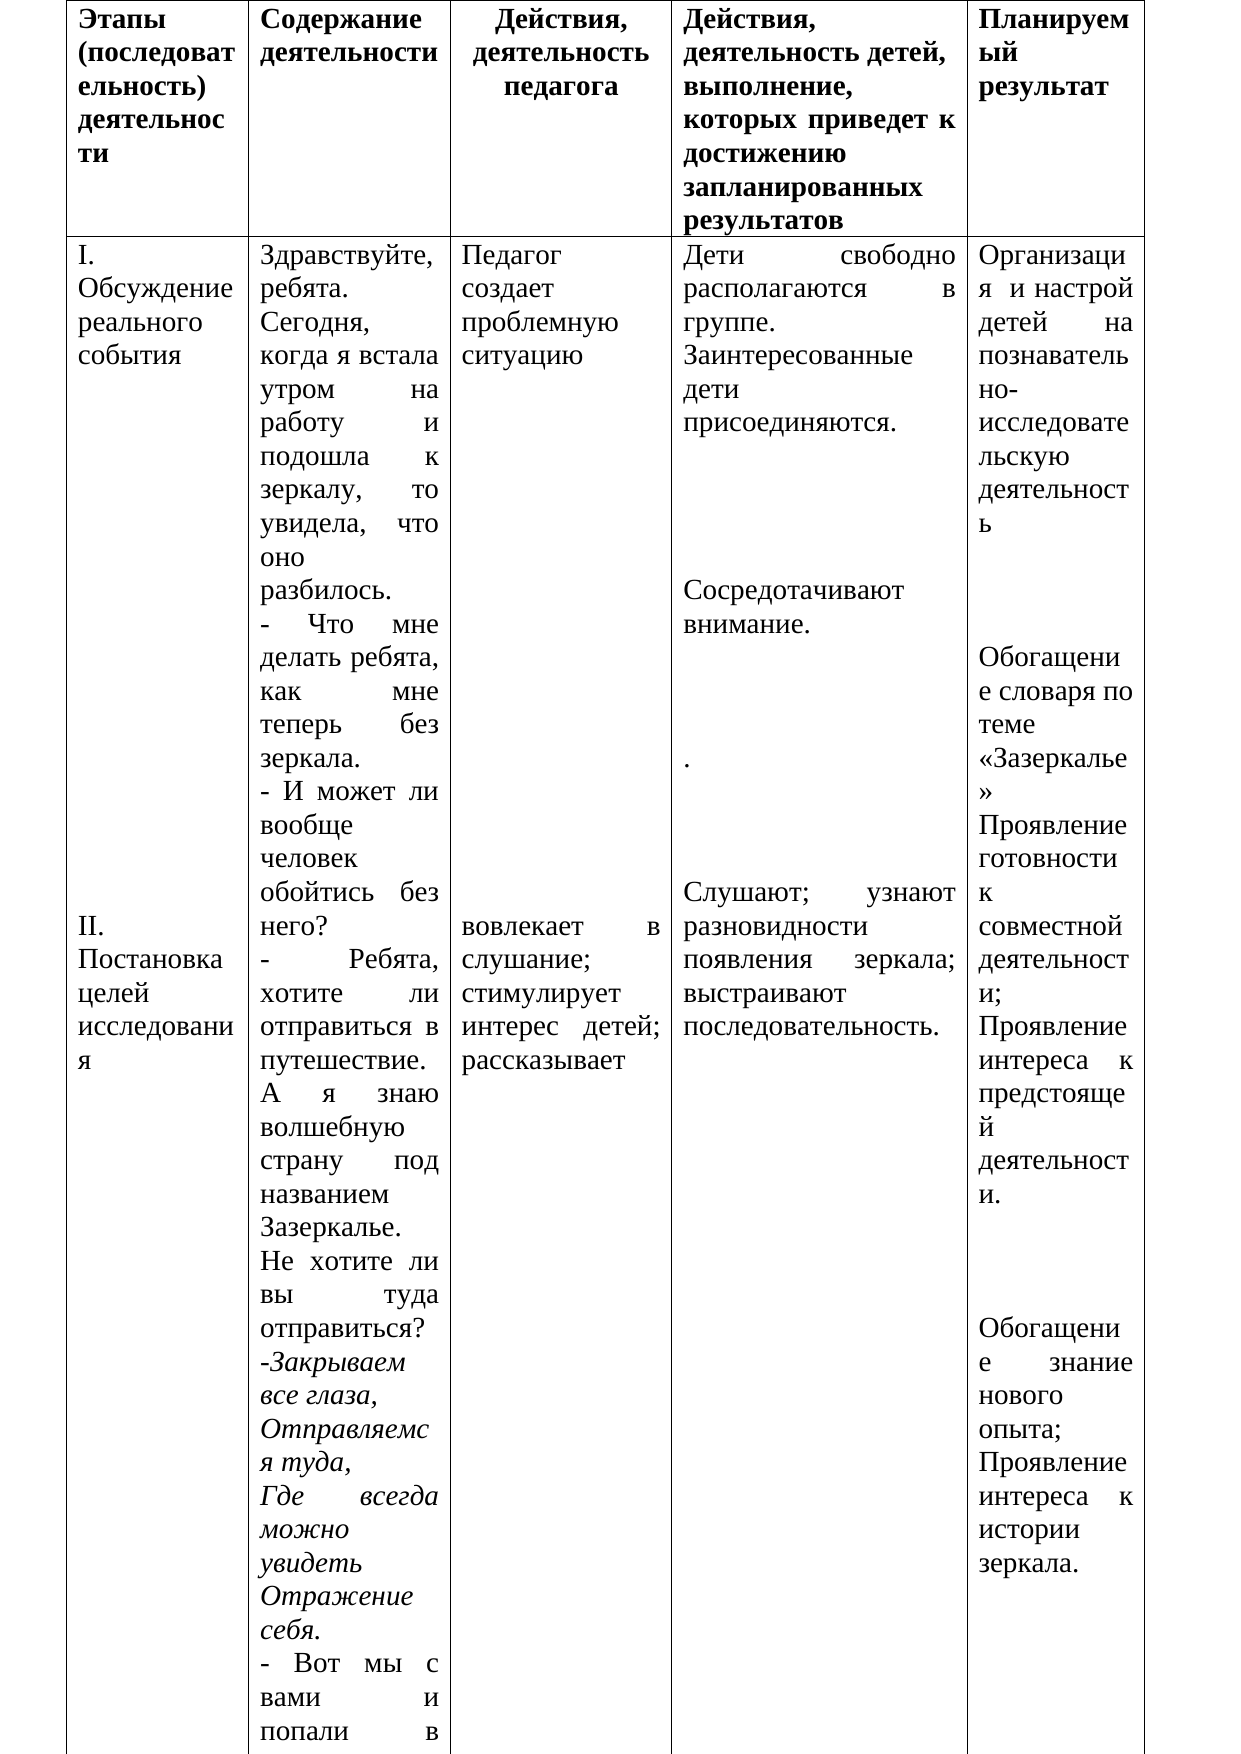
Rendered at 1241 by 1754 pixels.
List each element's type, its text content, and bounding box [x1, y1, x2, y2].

table_cell Здравствуйте, ребята. Сегодня, когда я встала утром на работу и подошла к зеркалу, то увидела, что оно разбилось. - Что мне делать ребята, как мне теперь без зеркала. - И может ли вообще человек обойтись без него? - Ребята, хотите ли отправиться в путешествие. А я знаю волшебную страну под названием Зазеркалье. Не хотите ли вы туда отправиться? -Закрываем все глаза, Отправляемся туда, Где всегда можно увидеть Отражение себя. - Вот мы с вами и попали в страну Зазеркалье! А как вы думаете, почему эта страна называется Зазеркалье? -Да, эта страна состоит из зеркал. -Как Вы считаете, всегда ли существовало зеркало? -А где раньше люди видели свое отражение? -Я Вам хочу рассказать, как появилось зеркало? И провести опыт. №1 опыт «Отражение в воде». На каждом столе банка с водой, цветная бумага. Вода налита в прозрачную посуду и поставлена на белую бумагу. - Давным-давно человек смотрелся в воду озера или реки. И чем более гладкой была вода, тем лучше было отражение. Мы сказали, что свое отражение можно видеть в воде рек и озер. У вас на столе вода. Посмотрите на воду. Мы видим свое отражение? Правильно, не видим. Почему? Потому что на дне реки песок, ил, поэтому дно темное. А у нас вода прозрачная. -Ребята, а что нам нужно сделать, чтоб мы увидели свое отражение в стакане? -Хорошая мысль! -Всегда ли людям было удобно смотреть свое отражение воде? А почему Вы так думаете? -Хорошее решение! -Давайте проверим это! -Всегда ли бывает хорошая погода на улице? -А сейчас налетел сильный ветер. Давайте подуем в стакан. -Видно ли свое отражение? - И поэтому однажды человек нашел кусок метала. -Хорошо ли видно отражение в металле? Долго он полировал металл, Сам себя там увидал. И предмет он Зеркалом назвал. -Люди брали кусок металла и долго-долго полировали его мягкой тряпкой. Взять пластину металла – показать детям, что она не блестит. Показать, как полируют металл. Сравнить с отполированной поверхностью. -Предлагаю поиграть в игру «Найди свое отражение» Перед детьми расположены предметы деревянные, тряпичные, металлические, резиновые. Нужно выбрать те предметы, в которых можно увидеть свое отражение. - А сейчас мы поиграем в игру «Зеркальное отражение» (динамическая пауза) Будь зеркальным отражением, повтори мои движения. - Вот такой способ нашли люди, чтобы увидеть своё отражение. -Но вскоре начали открывать стекольные заводы. И революцию в историю зеркал внес немецкий химик. Начав применять серебро. Река начинается в далёком, далёком прошлом – это древность, протекает через старину, где жили наши прабабушки и прадедушки в настоящее время, где живём мы с вами. - Интересно, а как заполните вы «рекой времени»? Очень много картинок, все они могут разместиться на «реке времени». Вы можете, договориться между собой кто будет выбирать, и приклеивать картинки в древность, старину и современность. (Если дети самостоятельно не смогут поделиться на подгруппы, то предложить им вариант как это можно сделать). Дети выбирают картинки и приклеивают на соответствующий их временному периоду участок « реки времени». - Дети собирают таблицу Древность Старина Настоящее время (Проверка, трудности) -А как мне можно помочь? Как мне быть без зеркала? -Перед Вами лежит картон и фольга. Нам нужно к картону приложить фольгу. -Вот такие зеркала у нас получились. -Что нам понадобилось для изготовления зеркала? -Сейчас мы с Вами вернемся из страны Зазеркалья в наш детский сад. -Мы с вами узнали много нового, и я предлагаю закрепить все это. -Приглашаю Вас пройти за столы. -Теперь нам нужно, чтоб наши глазки отдохнули. - Сделаем гимнастику для глаз: Глазки вправо, глазки влево, И по кругу проведем. Быстро – быстро поморгаем И немножечко потрем. Посмотри на кончик носа И в «межбровье» посмотри. Круг, квадрат и треугольник По три раза повтори. Глазки закрываем, Медленно вдыхаем. А на выдохе опять Глазки заставляй моргать. А сейчас расслабились На места отправились. -Что Вам понравилось больше всего? -Мы здорово потрудились. -Кто узнал что-то новое для себя? -Что Вам понравилось больше всего? [249, 237, 450, 1754]
table_cell I. Обсуждение реального события II. Постановка целей исследования III. Анализ-сравнение, активное обсуждение демонстрационного иллюстрированного или предметного материала IV. Работа в подгруппах: сортировка и закрепление мелких иллюстраций на мольберт «река времени» V. Сборка общей таблицы, сопоставление результатов исследования VI. Подведение итогов, рефлексия [67, 237, 248, 1754]
table_header Действия, деятельность педагога [451, 1, 671, 236]
table_cell Дети свободно располагаются в группе. Заинтересованные дети присоединяются. Сосредотачивают внимание. . Слушают; узнают разновидности появления зеркала; выстраивают последовательность. Переносят полученный опыт во время одной деятельности в другую деятельность; наблюдают за преобразованием предмета; выражают собственное суждение; осваивают последовательность размещения зеркал на «реке времени»; практикуются в осуществлении выбора Переносят полученный опыт во время одной деятельности в другую деятельность; выражает собственное суждение; осваивают последовательность деятельности; выставляют на всеобщее обозрение свои работы Делятся впечатлениями; выражают собственные чувства к проделанной работе; планируют самостоятельную (совместную) деятельность; высказывают эмоциональный отклик. [672, 237, 967, 1754]
table_header Планируемый результат [968, 1, 1144, 236]
table_header Действия, деятельность детей, выполнение, которых приведет к достижению запланированных результатов [672, 1, 967, 236]
table_cell Организация и настрой детей на познавательно-исследовательскую деятельность Обогащение словаря по теме «Зазеркалье» Проявление готовности к совместной деятельности; Проявление интереса к предстоящей деятельности. Обогащение знание нового опыта; Проявление интереса к истории зеркала. Умение подбирать зеркала на карточках, соответствующие «реке времени»; Умение делать логические выводы; Умение следовать правилам Умение подбирать необходимые материалы для работы Умение оценивать результат своей деятельности; Умение выражать чувства; Умение делать выводы; Умение планировать самостоятельную (совместную) деятельность. [968, 237, 1144, 1754]
table_header Содержание деятельности [249, 1, 450, 236]
table_header Этапы (последовательность) деятельности [67, 1, 248, 236]
table_cell Педагог создает проблемную ситуацию вовлекает в слушание; стимулирует интерес детей; рассказывает Вовлекает детей в совместную деятельность; согласовывает с детьми действие, их последовательность; постановка проблемы; способствует групповой работе детей; напоминает; включает детей в самостоятельную деятельность ; наблюдает за детьми во время выполнения задания. Вовлекает детей в творческую деятельность.согласовывает с детьми действия, их последовательность; способствует индивидуализации детей; напоминает; включает детей в самостоятельную деятельность; предоставляет время для творческой деятельности; наблюдает за детьми во время выполнения задания. Привлекает детей к подведению итогов, к рефлексии (самоанализу); предлагает место, где дети могли бы выставить на всеобщее обозрение свои работы и «реку времени». [451, 237, 671, 1754]
